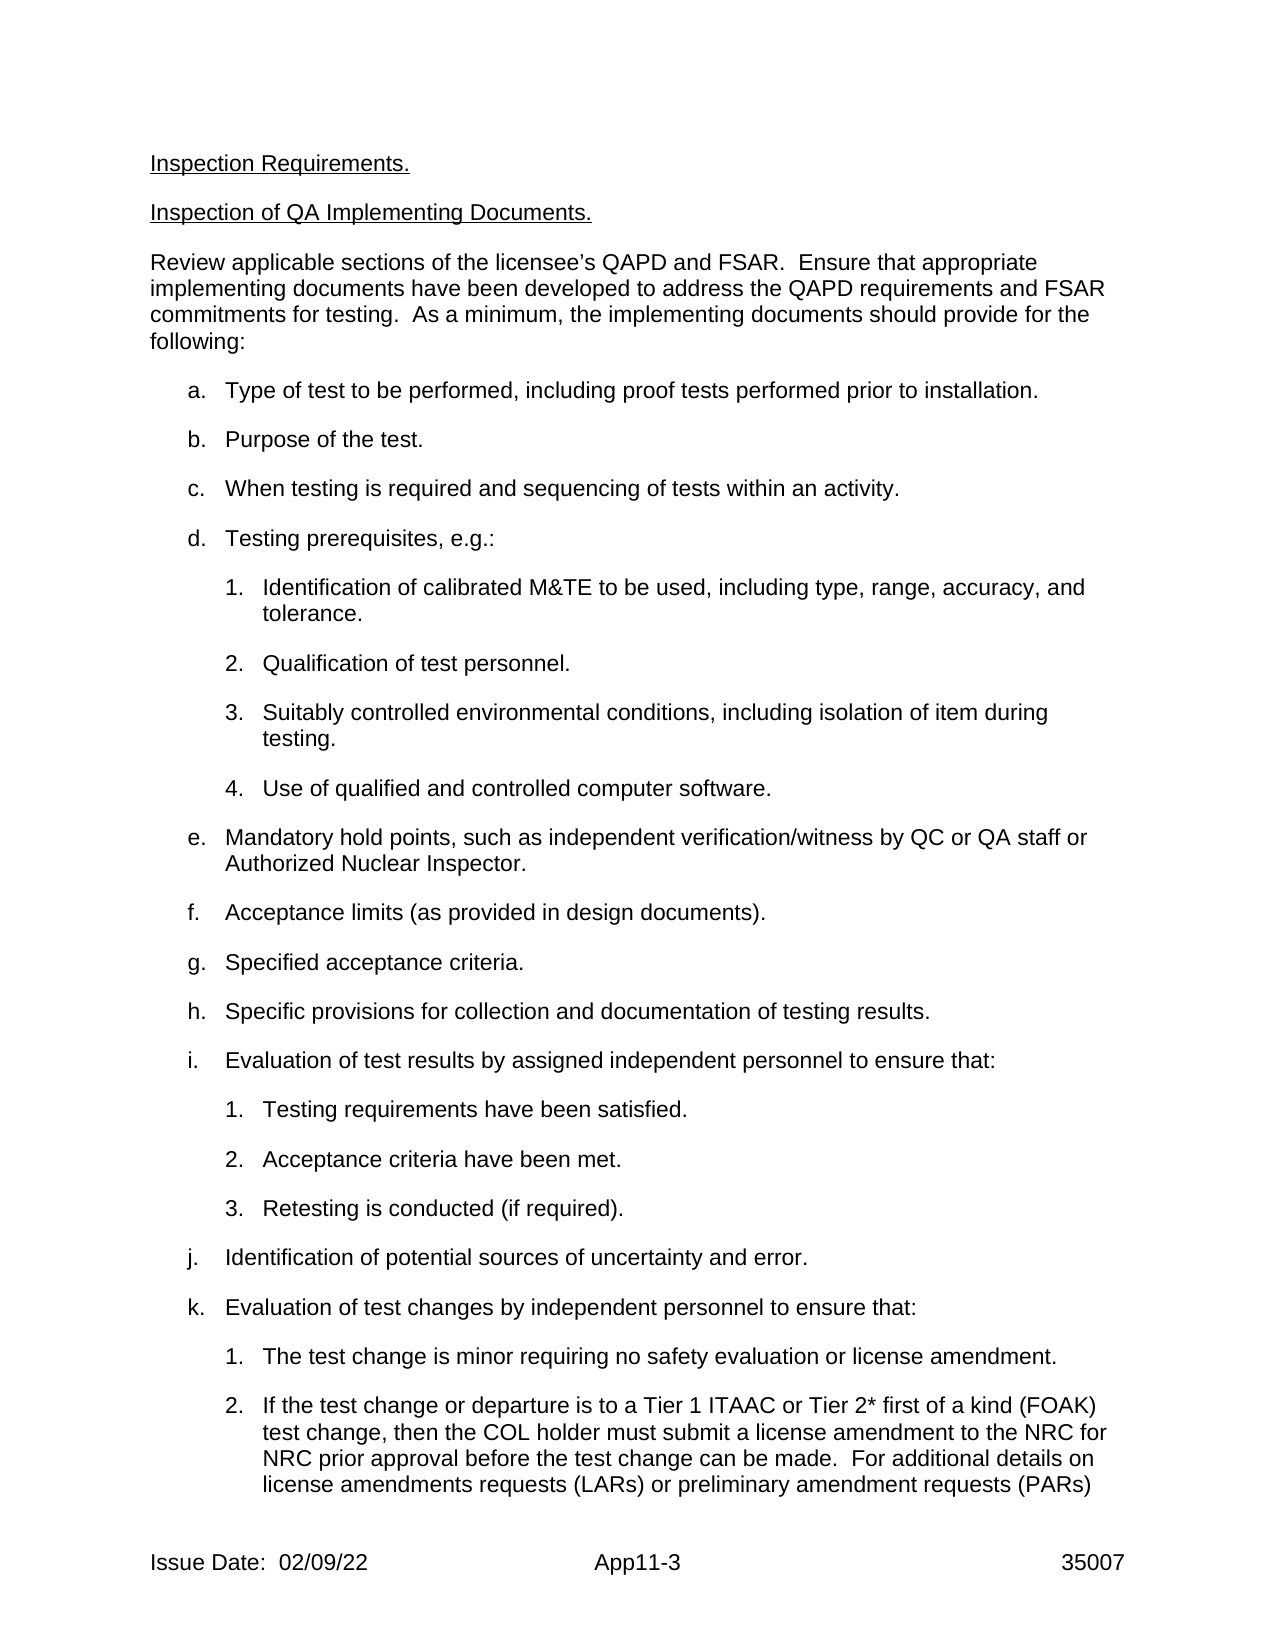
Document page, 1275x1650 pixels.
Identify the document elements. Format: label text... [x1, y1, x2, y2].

text 1. Testing requirements have been satisfied. [225, 1096, 1125, 1123]
text Inspection Requirements. [150, 150, 1125, 176]
text j. Identification of potential sources of uncertainty and error. [187, 1244, 1125, 1271]
text i. Evaluation of test results by assigned independent personnel to ensure that: [187, 1047, 1125, 1073]
text a. Type of test to be performed, including proof tests performed prior to installation. [187, 377, 1125, 403]
text 3. Suitably controlled environmental conditions, including isolation of item during testing. [225, 699, 1125, 752]
text 2. Qualification of test personnel. [225, 649, 1125, 676]
text f. Acceptance limits (as provided in design documents). [187, 899, 1125, 926]
text 3. Retesting is conducted (if required). [225, 1195, 1125, 1221]
text k. Evaluation of test changes by independent personnel to ensure that: [187, 1293, 1125, 1320]
text g. Specified acceptance criteria. [187, 949, 1125, 975]
text b. Purpose of the test. [187, 426, 1125, 452]
text 1. The test change is minor requiring no safety evaluation or license amendment. [225, 1343, 1125, 1369]
text c. When testing is required and sequencing of tests within an activity. [187, 475, 1125, 502]
text 2. Acceptance criteria have been met. [225, 1146, 1125, 1172]
text Review applicable sections of the licensee’s QAPD and FSAR. Ensure that appropriate implementing documents have been developed to address the QAPD requirements and FSAR commitments for testing. As a minimum, the implementing documents should provide for the following: [150, 248, 1125, 354]
text e. Mandatory hold points, such as independent verification/witness by QC or QA staff or Authorized Nuclear Inspector. [187, 824, 1125, 876]
text d. Testing prerequisites, e.g.: [187, 525, 1125, 551]
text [225, 1392, 1125, 1497]
text 4. Use of qualified and controlled computer software. [225, 774, 1125, 801]
text 1. Identification of calibrated M&TE to be used, including type, range, accuracy, and tolerance. [225, 574, 1125, 627]
text h. Specific provisions for collection and documentation of testing results. [187, 998, 1125, 1024]
text Inspection of QA Implementing Documents. [150, 199, 1125, 226]
